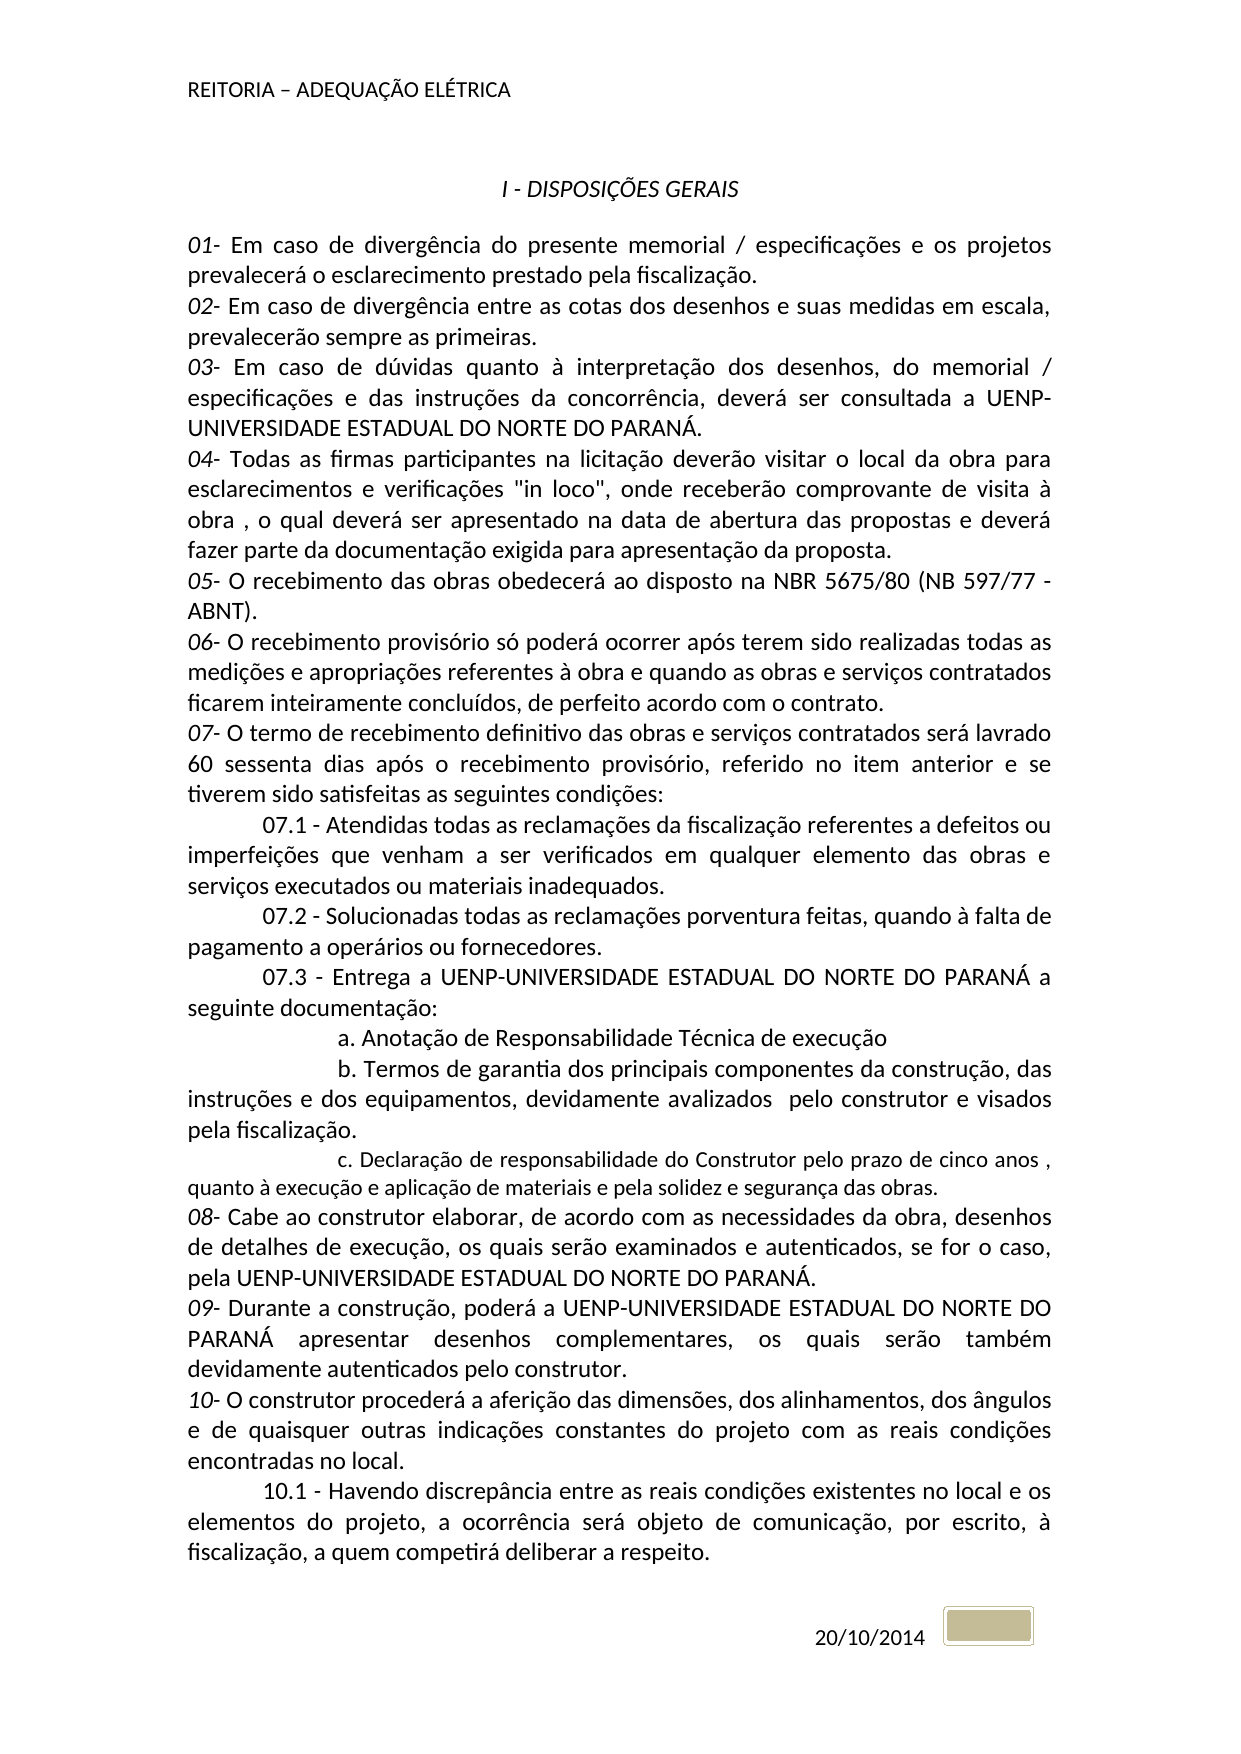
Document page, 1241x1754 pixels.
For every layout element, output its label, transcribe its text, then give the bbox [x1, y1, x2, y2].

text 09- Durante a construção, poderá a UENP-UNIVERSIDADE ESTADUAL DO NORTE DO PARANÁ apresentar desenhos complementares, os quais serão também devidamente autenticados pelo construtor. [187, 1292, 1053, 1384]
text 06- O recebimento provisório só poderá ocorrer após terem sido realizadas todas as medições e apropriações referentes à obra e quando as obras e serviços contratados ficarem inteiramente concluídos, de perfeito acordo com o contrato. [187, 626, 1053, 717]
text 07- O termo de recebimento definitivo das obras e serviços contratados será lavrado 60 sessenta dias após o recebimento provisório, referido no item anterior e se tiverem sido satisfeitas as seguintes condições: [187, 717, 1053, 809]
text 10- O construtor procederá a aferição das dimensões, dos alinhamentos, dos ângulos e de quaisquer outras indicações constantes do projeto com as reais condições encontradas no local. [187, 1384, 1053, 1475]
text 02- Em caso de divergência entre as cotas dos desenhos e suas medidas em escala, prevalecerão sempre as primeiras. [187, 290, 1053, 351]
text 07.2 - Solucionadas todas as reclamações porventura feitas, quando à falta de pagamento a operários ou fornecedores. [187, 901, 1053, 962]
text 05- O recebimento das obras obedecerá ao disposto na NBR 5675/80 (NB 597/77 - ABNT). [187, 565, 1053, 626]
text 08- Cabe ao construtor elaborar, de acordo com as necessidades da obra, desenhos de detalhes de execução, os quais serão examinados e autenticados, se for o caso, pela UENP-UNIVERSIDADE ESTADUAL DO NORTE DO PARANÁ. [187, 1201, 1053, 1292]
text 03- Em caso de dúvidas quanto à interpretação dos desenhos, do memorial / especificações e das instruções da concorrência, deverá ser consultada a UENP-UNIVERSIDADE ESTADUAL DO NORTE DO PARANÁ. [187, 351, 1053, 443]
text 10.1 - Havendo discrepância entre as reais condições existentes no local e os elementos do projeto, a ocorrência será objeto de comunicação, por escrito, à fiscalização, a quem competirá deliberar a respeito. [187, 1475, 1053, 1567]
text 04- Todas as firmas participantes na licitação deverão visitar o local da obra para esclarecimentos e verificações "in loco", onde receberão comprovante de visita à obra , o qual deverá ser apresentado na data de abertura das propostas e deverá fazer parte da documentação exigida para apresentação da proposta. [187, 443, 1053, 565]
text a. Anotação de Responsabilidade Técnica de execução [187, 1023, 1053, 1053]
text c. Declaração de responsabilidade do Construtor pelo prazo de cinco anos , quanto à execução e aplicação de materiais e pela solidez e segurança das obras. [187, 1145, 1053, 1201]
text I - DISPOSIÇÕES GERAIS [187, 173, 1053, 204]
text 01- Em caso de divergência do presente memorial / especificações e os projetos prevalecerá o esclarecimento prestado pela fiscalização. [187, 229, 1053, 290]
text 07.3 - Entrega a UENP-UNIVERSIDADE ESTADUAL DO NORTE DO PARANÁ a seguinte documentação: [187, 962, 1053, 1023]
text 07.1 - Atendidas todas as reclamações da fiscalização referentes a defeitos ou imperfeições que venham a ser verificados em qualquer elemento das obras e serviços executados ou materiais inadequados. [187, 809, 1053, 901]
text b. Termos de garantia dos principais componentes da construção, das instruções e dos equipamentos, devidamente avalizados pelo construtor e visados pela fiscalização. [187, 1053, 1053, 1145]
